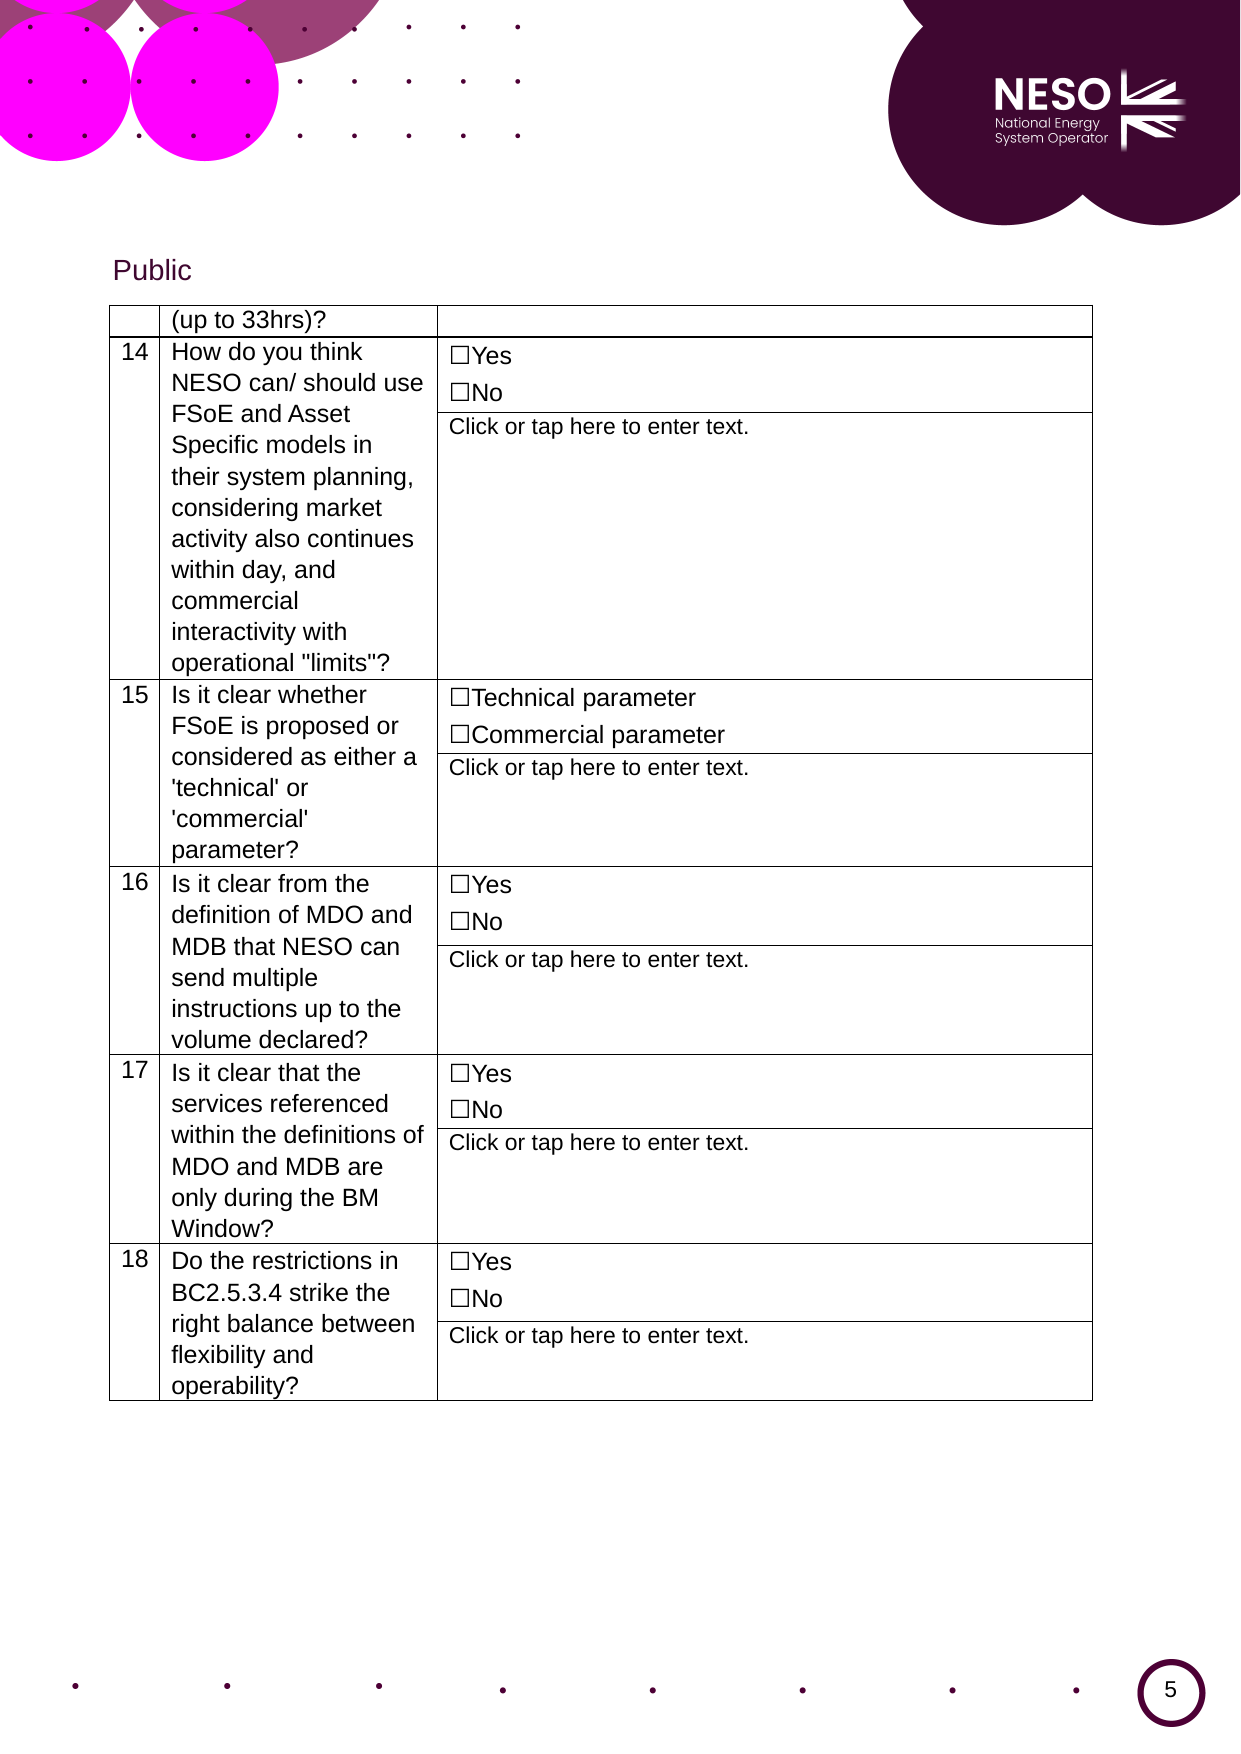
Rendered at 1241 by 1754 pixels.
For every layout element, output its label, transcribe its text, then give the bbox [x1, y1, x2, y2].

table_cell Yes No [438, 867, 1092, 945]
table_cell Yes No [438, 338, 1092, 412]
table_cell Yes No [438, 1055, 1092, 1128]
table_cell Do the restrictions in BC2.5.3.4 strike the right balance between flexibility and operability? [160, 1244, 437, 1400]
table_cell 15 [110, 680, 159, 866]
table_cell 17 [110, 1055, 159, 1243]
table_cell 14 [110, 338, 159, 679]
table_cell How do you think NESO can/ should use FSoE and Asset Specific models in their system planning, considering market activity also continues within day, and commercial interactivity with operational "limits"? [160, 338, 437, 679]
table_cell 18 [110, 1244, 159, 1400]
table_cell Is it clear whether FSoE is proposed or considered as either a 'technical' or 'commercial' parameter? [160, 680, 437, 866]
table_cell Technical parameter Commercial parameter [438, 680, 1092, 753]
table_cell Is it clear that the services referenced within the definitions of MDO and MDB are only during the BM Window? [160, 1055, 437, 1243]
picture [0, 0, 1241, 1754]
table_cell 16 [110, 867, 159, 1054]
table_cell Is it clear from the definition of MDO and MDB that NESO can send multiple instructions up to the volume declared? [160, 867, 437, 1054]
table_cell Yes No [438, 1244, 1092, 1321]
